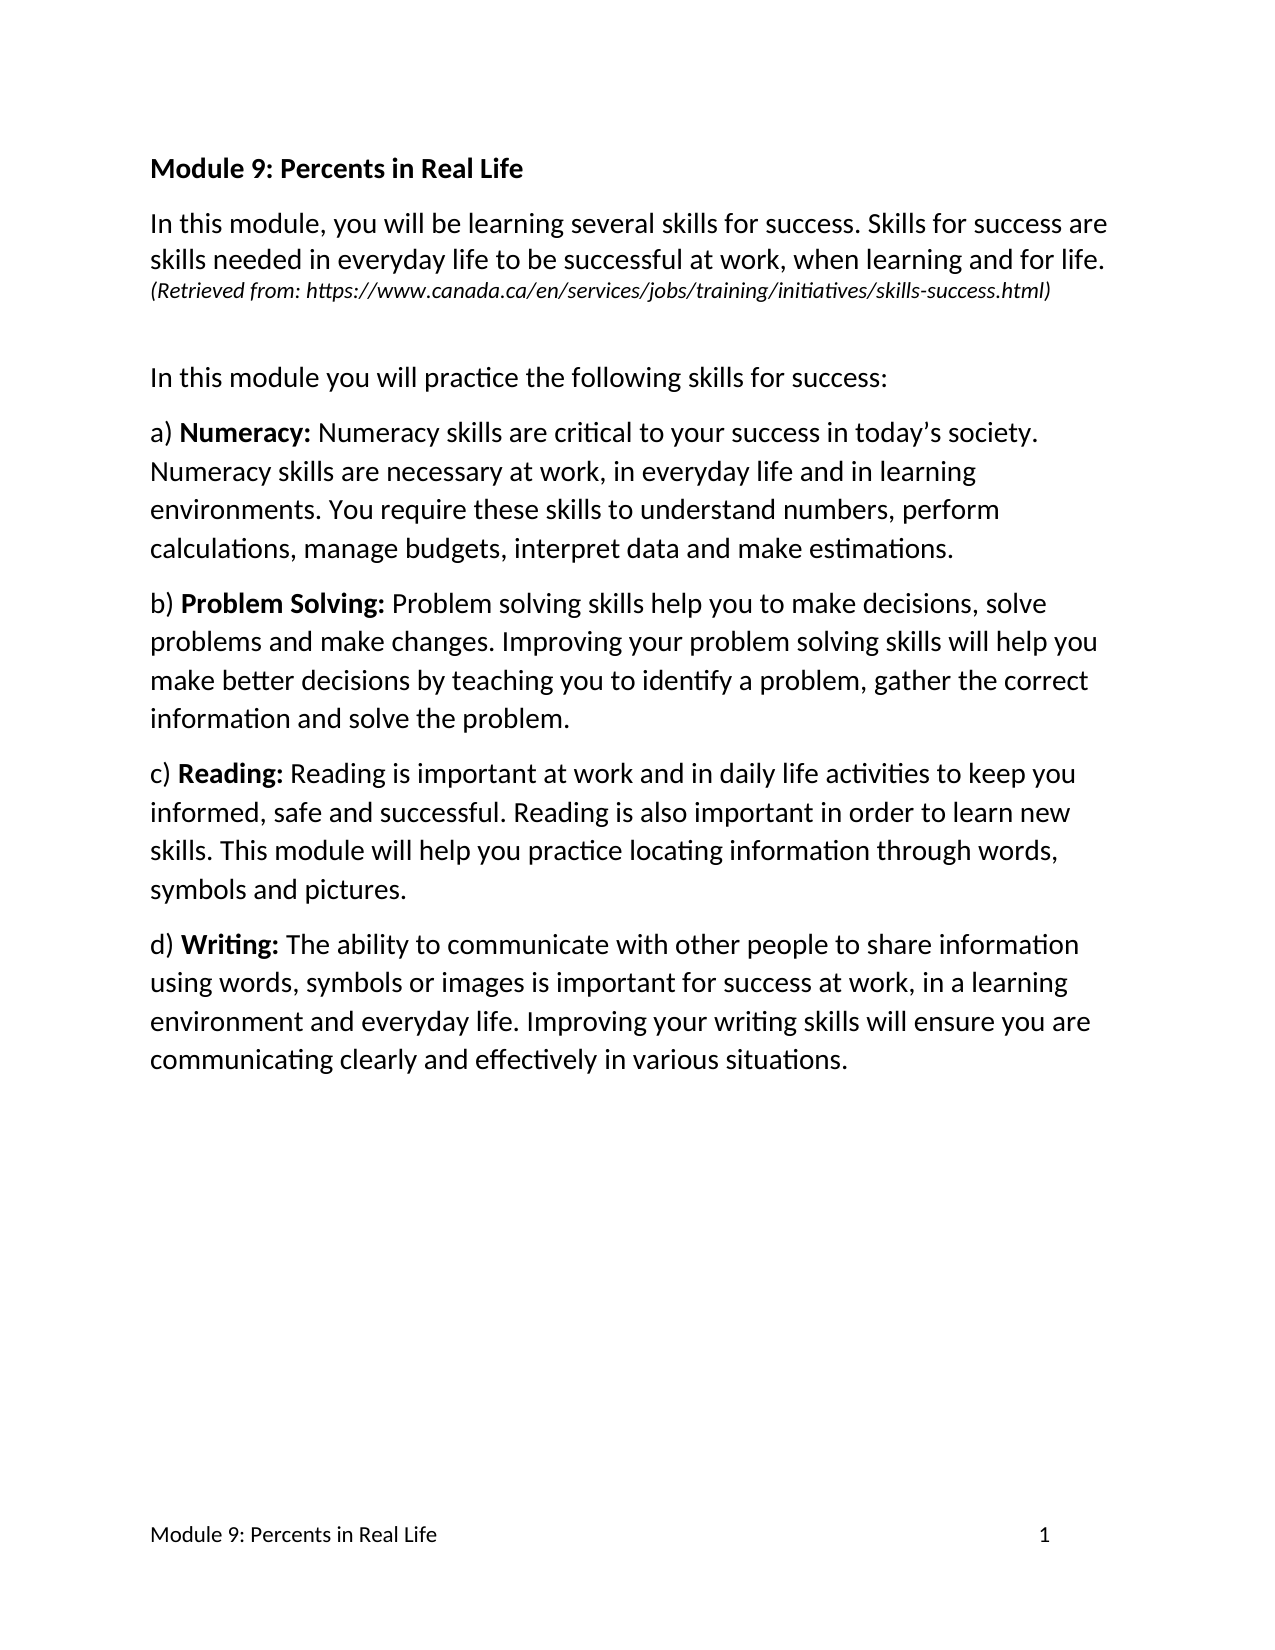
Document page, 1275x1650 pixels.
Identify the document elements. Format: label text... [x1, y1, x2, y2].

text c) Reading: Reading is important at work and in daily life activities to keep you informed, safe and successful. Reading is also important in order to learn new skills. This module will help you practice locating information through words, symbols and pictures. [150, 755, 1125, 906]
text Module 9: Percents in Real Life [150, 150, 1125, 186]
text b) Problem Solving: Problem solving skills help you to make decisions, solve problems and make changes. Improving your problem solving skills will help you make better decisions by teaching you to identify a problem, gather the correct information and solve the problem. [150, 585, 1125, 736]
text a) Numeracy: Numeracy skills are critical to your success in today’s society. Numeracy skills are necessary at work, in everyday life and in learning environments. You require these skills to understand numbers, perform calculations, manage budgets, interpret data and make estimations. [150, 414, 1125, 566]
text In this module, you will be learning several skills for success. Skills for success are skills needed in everyday life to be successful at work, when learning and for life. [150, 205, 1125, 276]
text (Retrieved from: https://www.canada.ca/en/services/jobs/training/initiatives/skills-success.html) [150, 276, 1125, 304]
text d) Writing: The ability to communicate with other people to share information using words, symbols or images is important for success at work, in a learning environment and everyday life. Improving your writing skills will ensure you are communicating clearly and effectively in various situations. [150, 926, 1125, 1077]
text In this module you will practice the following skills for success: [150, 359, 1125, 395]
